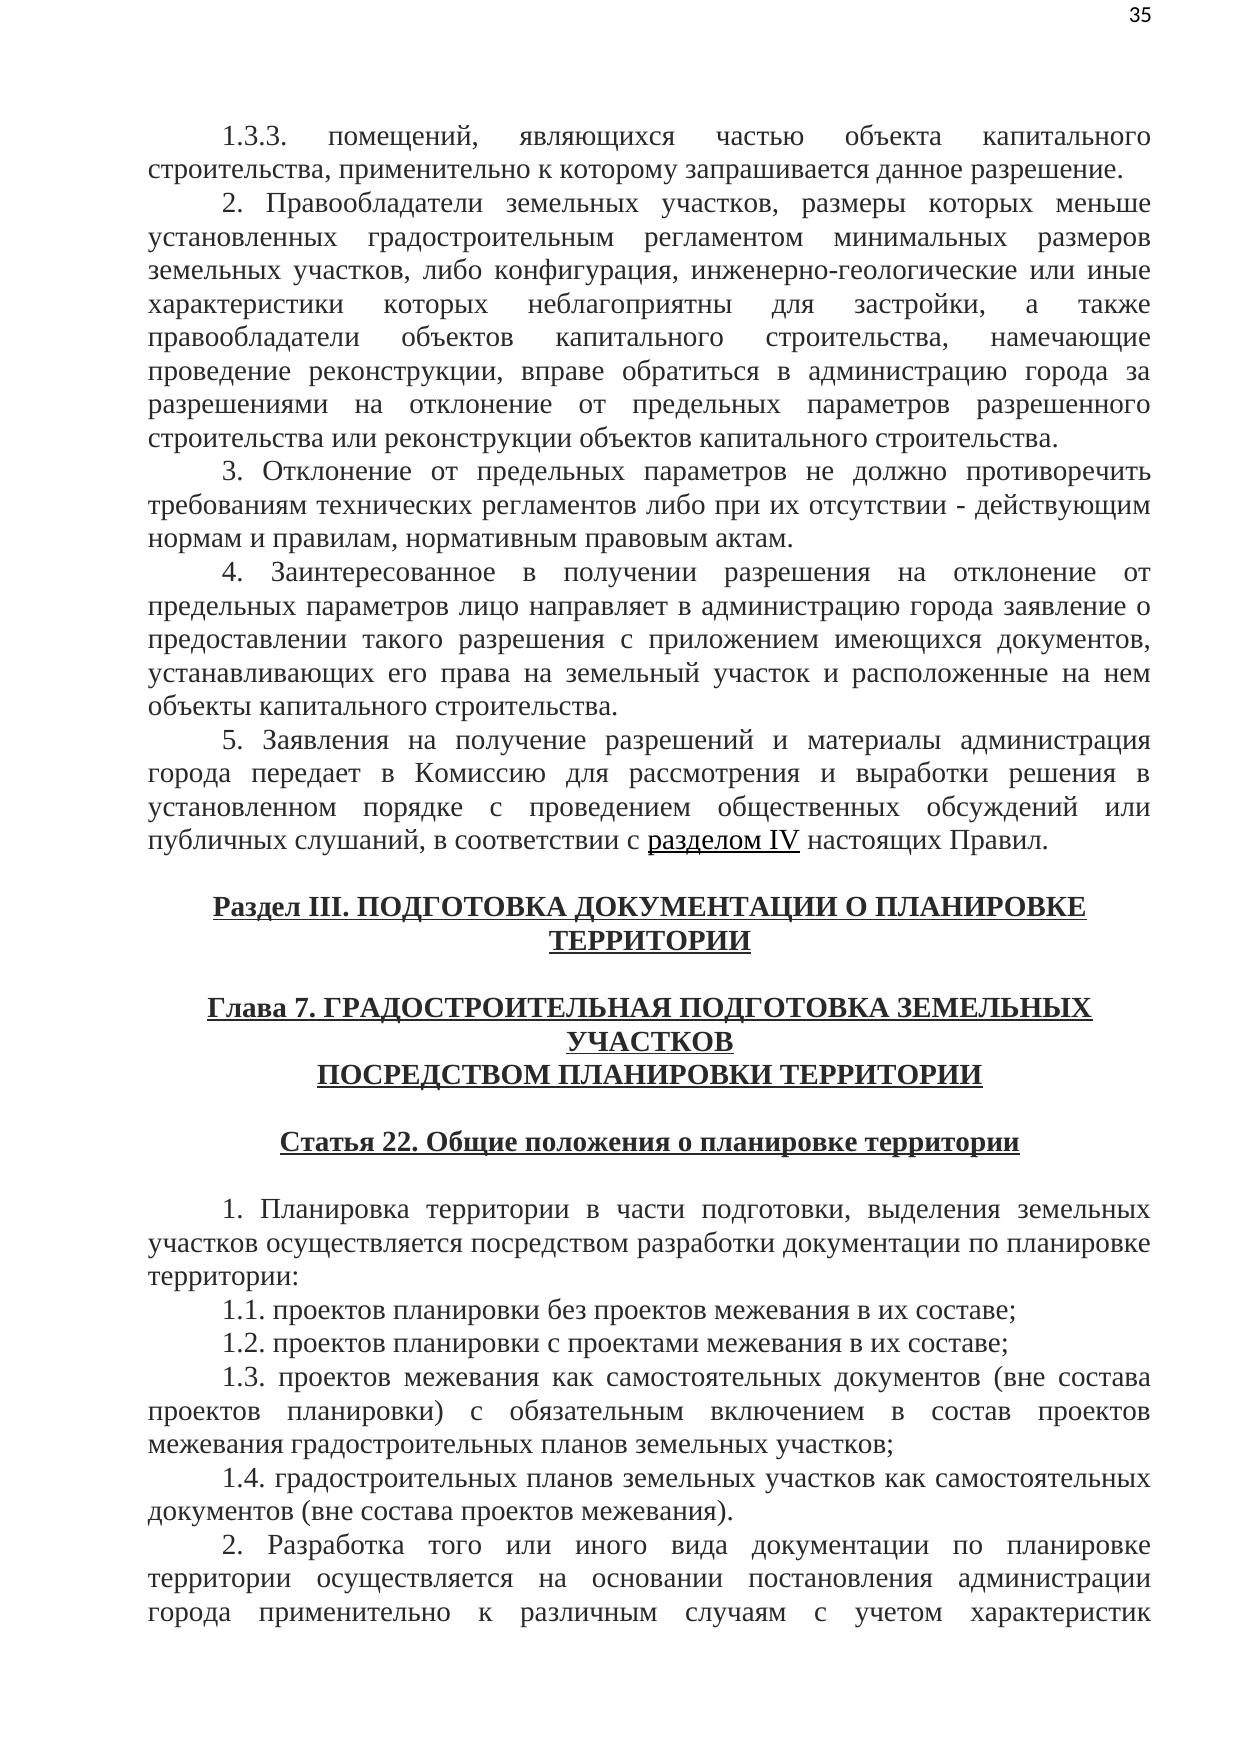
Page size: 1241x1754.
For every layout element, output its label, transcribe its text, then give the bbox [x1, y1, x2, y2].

text 1.2. проектов планировки с проектами межевания в их составе; [148, 1326, 1152, 1359]
text 1.3.3. помещений, являющихся частью объекта капитального строительства, применительно к которому запрашивается данное разрешение. [148, 118, 1152, 185]
text 3. Отклонение от предельных параметров не должно противоречить требованиям технических регламентов либо при их отсутствии - действующим нормам и правилам, нормативным правовым актам. [148, 453, 1152, 554]
text 2. Правообладатели земельных участков, размеры которых меньше установленных градостроительным регламентом минимальных размеров земельных участков, либо конфигурация, инженерно-геологические или иные характеристики которых неблагоприятны для застройки, а также правообладатели объектов капитального строительства, намечающие проведение реконструкции, вправе обратиться в администрацию города за разрешениями на отклонение от предельных параметров разрешенного строительства или реконструкции объектов капитального строительства. [148, 185, 1152, 453]
text 1.3. проектов межевания как самостоятельных документов (вне состава проектов планировки) с обязательным включением в состав проектов межевания градостроительных планов земельных участков; [148, 1359, 1152, 1460]
text 1.1. проектов планировки без проектов межевания в их составе; [148, 1292, 1152, 1326]
text ПОСРЕДСТВОМ ПЛАНИРОВКИ ТЕРРИТОРИИ [148, 1057, 1152, 1091]
text 5. Заявления на получение разрешений и материалы администрация города передает в Комиссию для рассмотрения и выработки решения в установленном порядке с проведением общественных обсуждений или публичных слушаний, в соответствии с разделом IV настоящих Правил. [148, 722, 1152, 856]
text 4. Заинтересованное в получении разрешения на отклонение от предельных параметров лицо направляет в администрацию города заявление о предоставлении такого разрешения с приложением имеющихся документов, устанавливающих его права на земельный участок и расположенные на нем объекты капитального строительства. [148, 554, 1152, 722]
text 1.4. градостроительных планов земельных участков как самостоятельных документов (вне состава проектов межевания). [148, 1460, 1152, 1527]
text Статья 22. Общие положения о планировке территории [148, 1124, 1152, 1158]
text 1. Планировка территории в части подготовки, выделения земельных участков осуществляется посредством разработки документации по планировке территории: [148, 1191, 1152, 1292]
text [148, 1527, 1152, 1627]
text Раздел III. ПОДГОТОВКА ДОКУМЕНТАЦИИ О ПЛАНИРОВКЕ ТЕРРИТОРИИ [148, 889, 1152, 957]
text Глава 7. ГРАДОСТРОИТЕЛЬНАЯ ПОДГОТОВКА ЗЕМЕЛЬНЫХ УЧАСТКОВ [148, 990, 1152, 1057]
